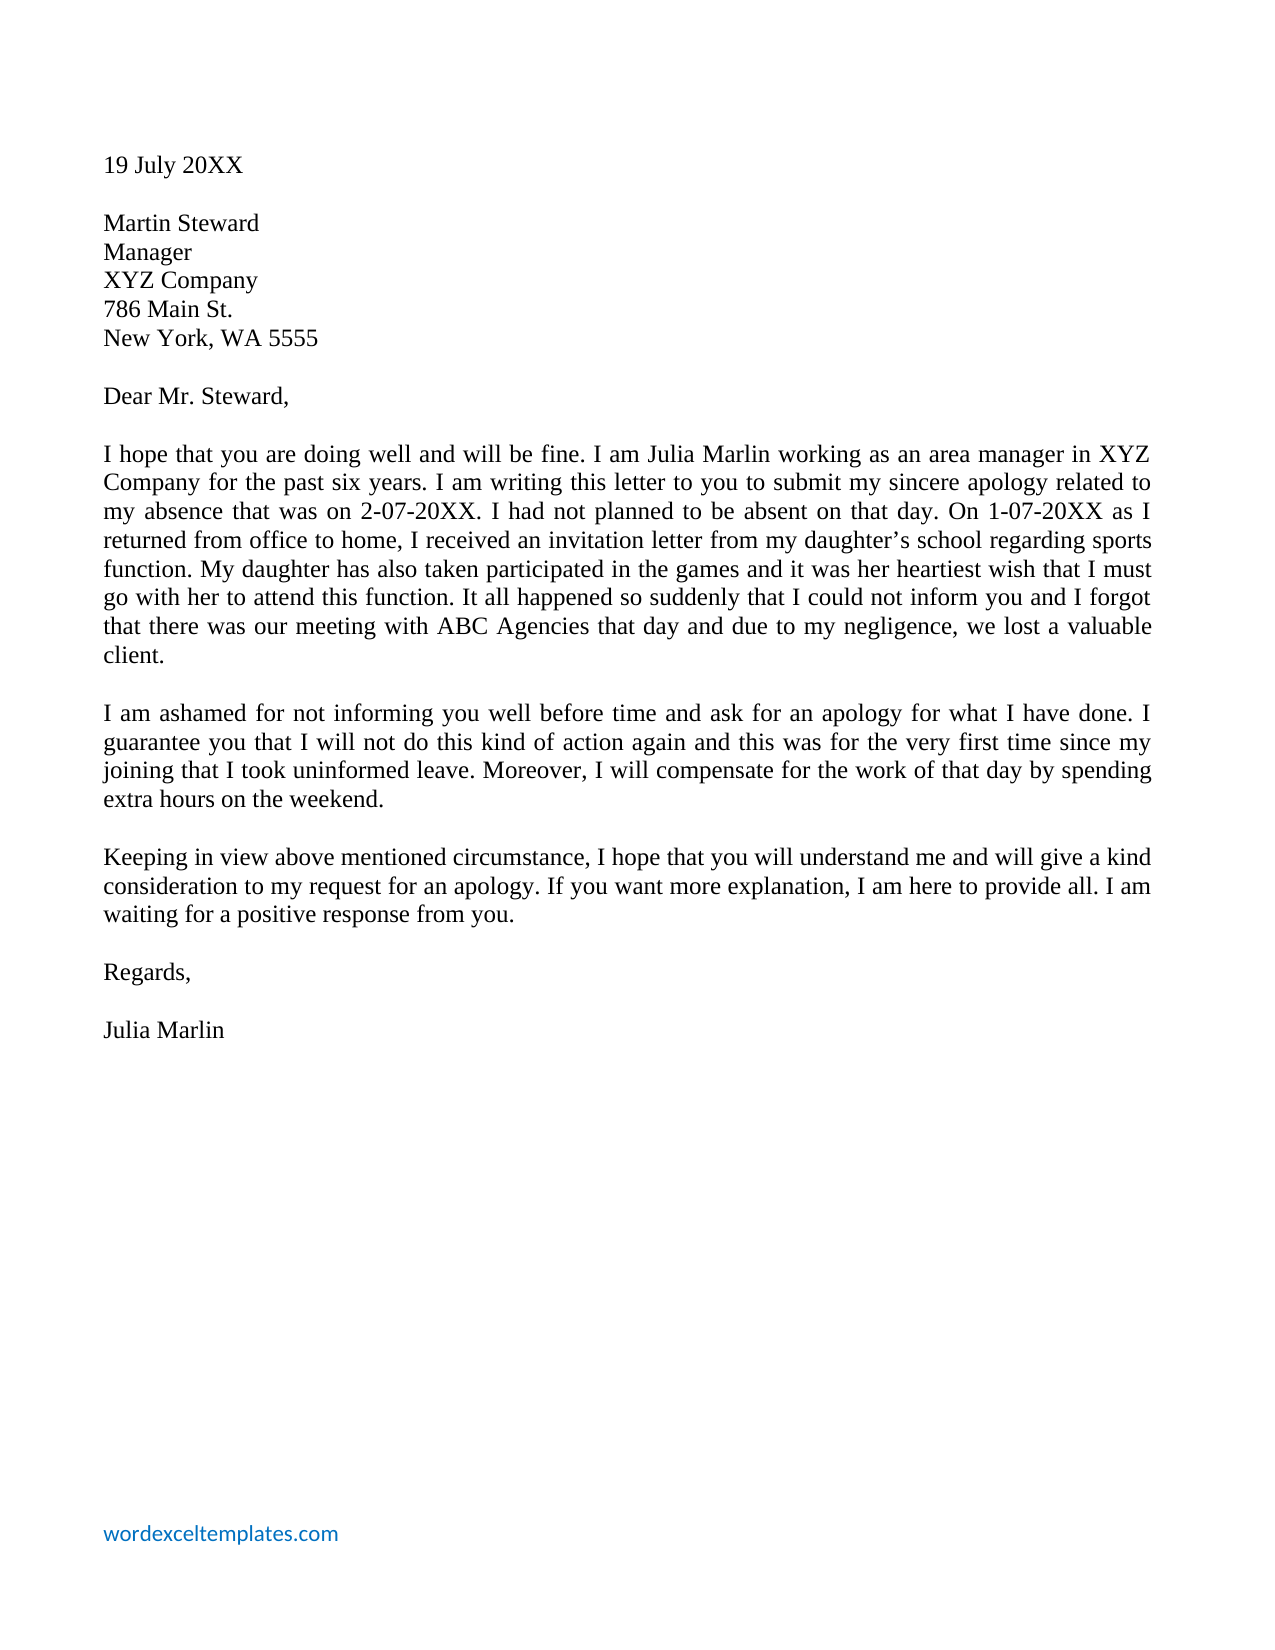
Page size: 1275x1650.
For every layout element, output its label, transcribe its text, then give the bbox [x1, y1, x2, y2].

text 19 July 20XX [103, 150, 1153, 179]
text I hope that you are doing well and will be fine. I am Julia Marlin working as an area manager in XYZ Company for the past six years. I am writing this letter to you to submit my sincere apology related to my absence that was on 2-07-20XX. I had not planned to be absent on that day. On 1-07-20XX as I returned from office to home, I received an invitation letter from my daughter’s school regarding sports function. My daughter has also taken participated in the games and it was her heartiest wish that I must go with her to attend this function. It all happened so suddenly that I could not inform you and I forgot that there was our meeting with ABC Agencies that day and due to my negligence, we lost a valuable client. [103, 439, 1153, 669]
text Keeping in view above mentioned circumstance, I hope that you will understand me and will give a kind consideration to my request for an apology. If you want more explanation, I am here to provide all. I am waiting for a positive response from you. [103, 842, 1153, 928]
text Martin Steward Manager XYZ Company 786 Main St. New York, WA 5555 [103, 208, 1153, 352]
text Julia Marlin [103, 1015, 1153, 1044]
text I am ashamed for not informing you well before time and ask for an apology for what I have done. I guarantee you that I will not do this kind of action again and this was for the very first time since my joining that I took uninformed leave. Moreover, I will compensate for the work of that day by spending extra hours on the weekend. [103, 698, 1153, 813]
text Dear Mr. Steward, [103, 381, 1153, 409]
text Regards, [103, 957, 1153, 986]
